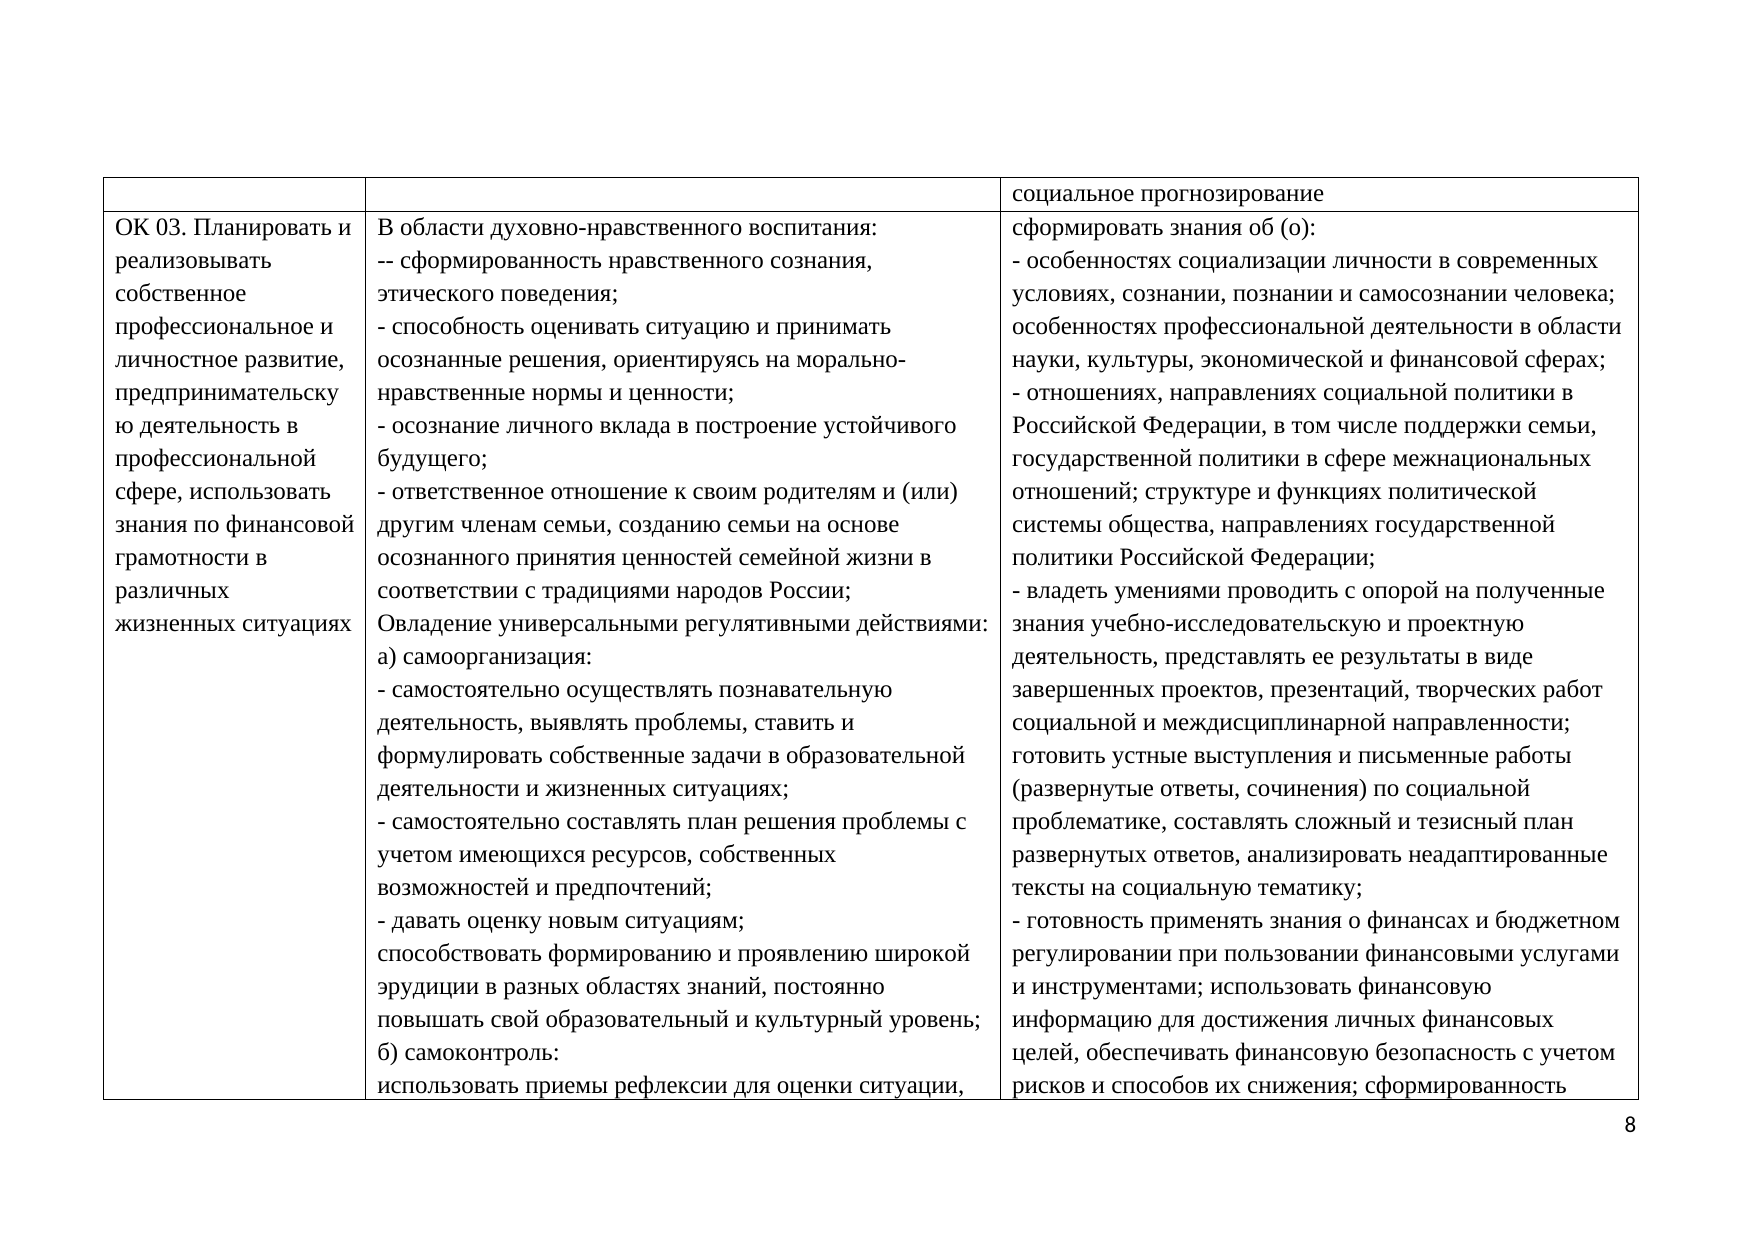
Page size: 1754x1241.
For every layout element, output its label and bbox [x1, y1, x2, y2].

table_cell [366, 178, 1000, 211]
table_cell [104, 212, 365, 1099]
table_cell [1001, 212, 1638, 1099]
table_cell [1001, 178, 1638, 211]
table_cell [366, 212, 1000, 1099]
table_cell [104, 178, 365, 211]
